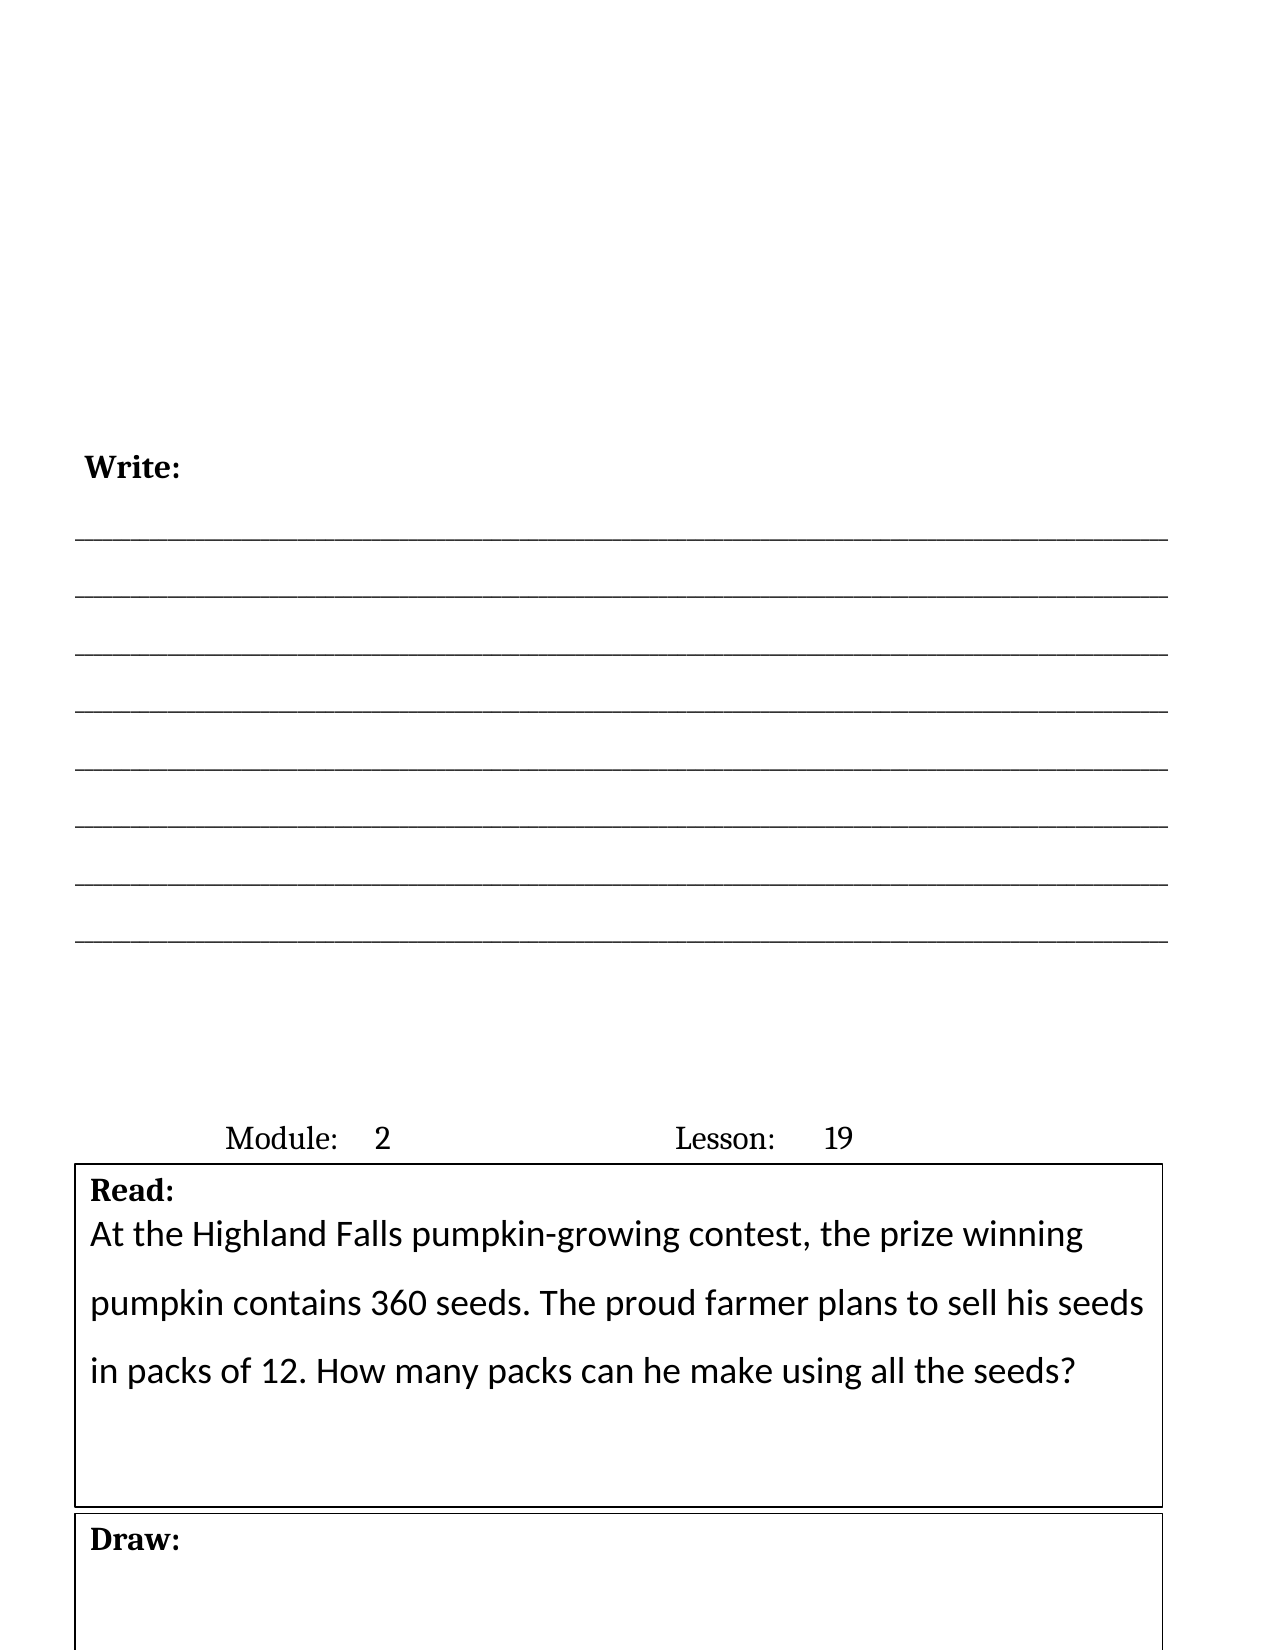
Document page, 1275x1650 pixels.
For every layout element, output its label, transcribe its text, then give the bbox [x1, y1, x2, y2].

text ______________________________________________________________________________________________________________________ [75, 918, 1200, 947]
text ______________________________________________________________________________________________________________________ [75, 573, 1200, 602]
text ______________________________________________________________________________________________________________________ [75, 631, 1200, 659]
text ______________________________________________________________________________________________________________________ [75, 688, 1200, 717]
text ______________________________________________________________________________________________________________________ [75, 746, 1200, 774]
text ______________________________________________________________________________________________________________________ [75, 803, 1200, 832]
text ______________________________________________________________________________________________________________________ [75, 861, 1200, 889]
text ______________________________________________________________________________________________________________________ [75, 516, 1200, 544]
text Write: [84, 449, 1200, 487]
text Module: 2 Lesson: 19 [75, 1119, 1200, 1158]
